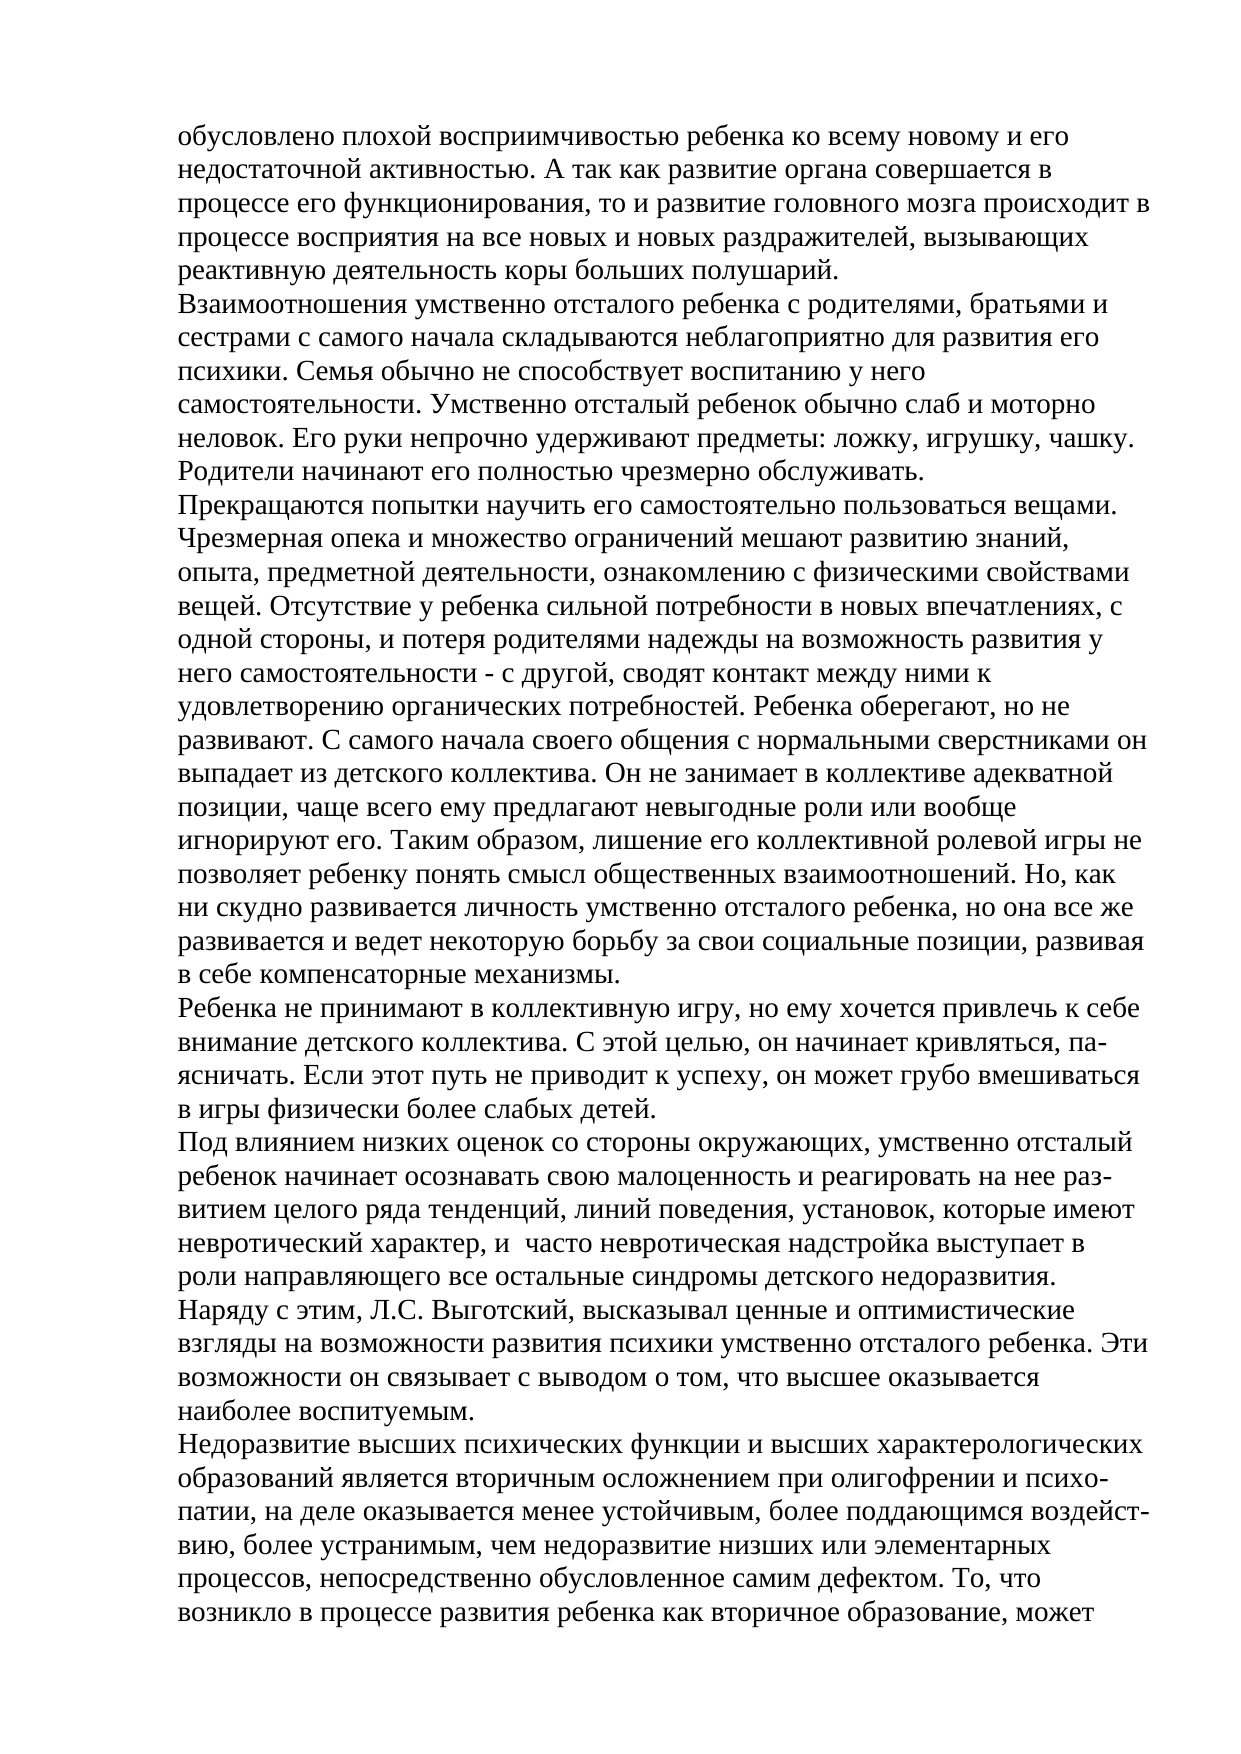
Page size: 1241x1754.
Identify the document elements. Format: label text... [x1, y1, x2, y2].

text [177, 118, 1152, 286]
text Прекращаются попытки научить его самостоятельно пользоваться вещами. Чрезмерная опека и множество ограничений мешают развитию знаний, опыта, предметной деятельности, ознакомлению с физическими свойствами вещей. Отсутствие у ребенка сильной потребности в новых впечатлениях, с одной стороны, и потеря родителями надежды на возможность развития у него самостоятельности - с другой, сводят контакт между ними к удовлетворению органических потребностей. Ребенка оберегают, но не развивают. С самого начала своего общения с нормальными сверстниками он выпадает из детского коллектива. Он не занимает в коллективе адекватной позиции, чаще всего ему предлагают невыгодные роли или вообще игнорируют его. Таким образом, лишение его коллективной ролевой игры не позволяет ребенку понять смысл общественных взаимоотношений. Но, как ни скудно развивается личность умственно отсталого ребенка, но она все же развивается и ведет некоторую борьбу за свои социальные позиции, развивая в себе компенсаторные механизмы. [177, 487, 1152, 990]
text Под влиянием низких оценок со стороны окружающих, умственно отсталый ребенок начинает осознавать свою малоценность и реагировать на нее развитием целого ряда тенденций, линий поведения, установок, которые имеют невротический характер, и часто невротическая надстройка выступает в роли направляющего все остальные синдромы детского недоразвития. [177, 1124, 1152, 1292]
text Ребенка не принимают в коллективную игру, но ему хочется привлечь к себе внимание детского коллектива. С этой целью, он начинает кривляться, паясничать. Если этот путь не приводит к успеху, он может грубо вмешиваться в игры физически более слабых детей. [177, 990, 1152, 1124]
text Взаимоотношения умственно отсталого ребенка с родителями, братьями и сестрами с самого начала складываются неблагоприятно для развития его психики. Семья обычно не способствует воспитанию у него самостоятельности. Умственно отсталый ребенок обычно слаб и моторно неловок. Его руки непрочно удерживают предметы: ложку, игрушку, чашку. Родители начинают его полностью чрезмерно обслуживать. [177, 286, 1152, 487]
text Наряду с этим, Л.С. Выготский, высказывал ценные и оптимистические взгляды на возможности развития психики умственно отсталого ребенка. Эти возможности он связывает с выводом о том, что высшее оказывается наиболее воспитуемым. [177, 1292, 1152, 1426]
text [177, 1426, 1152, 1627]
